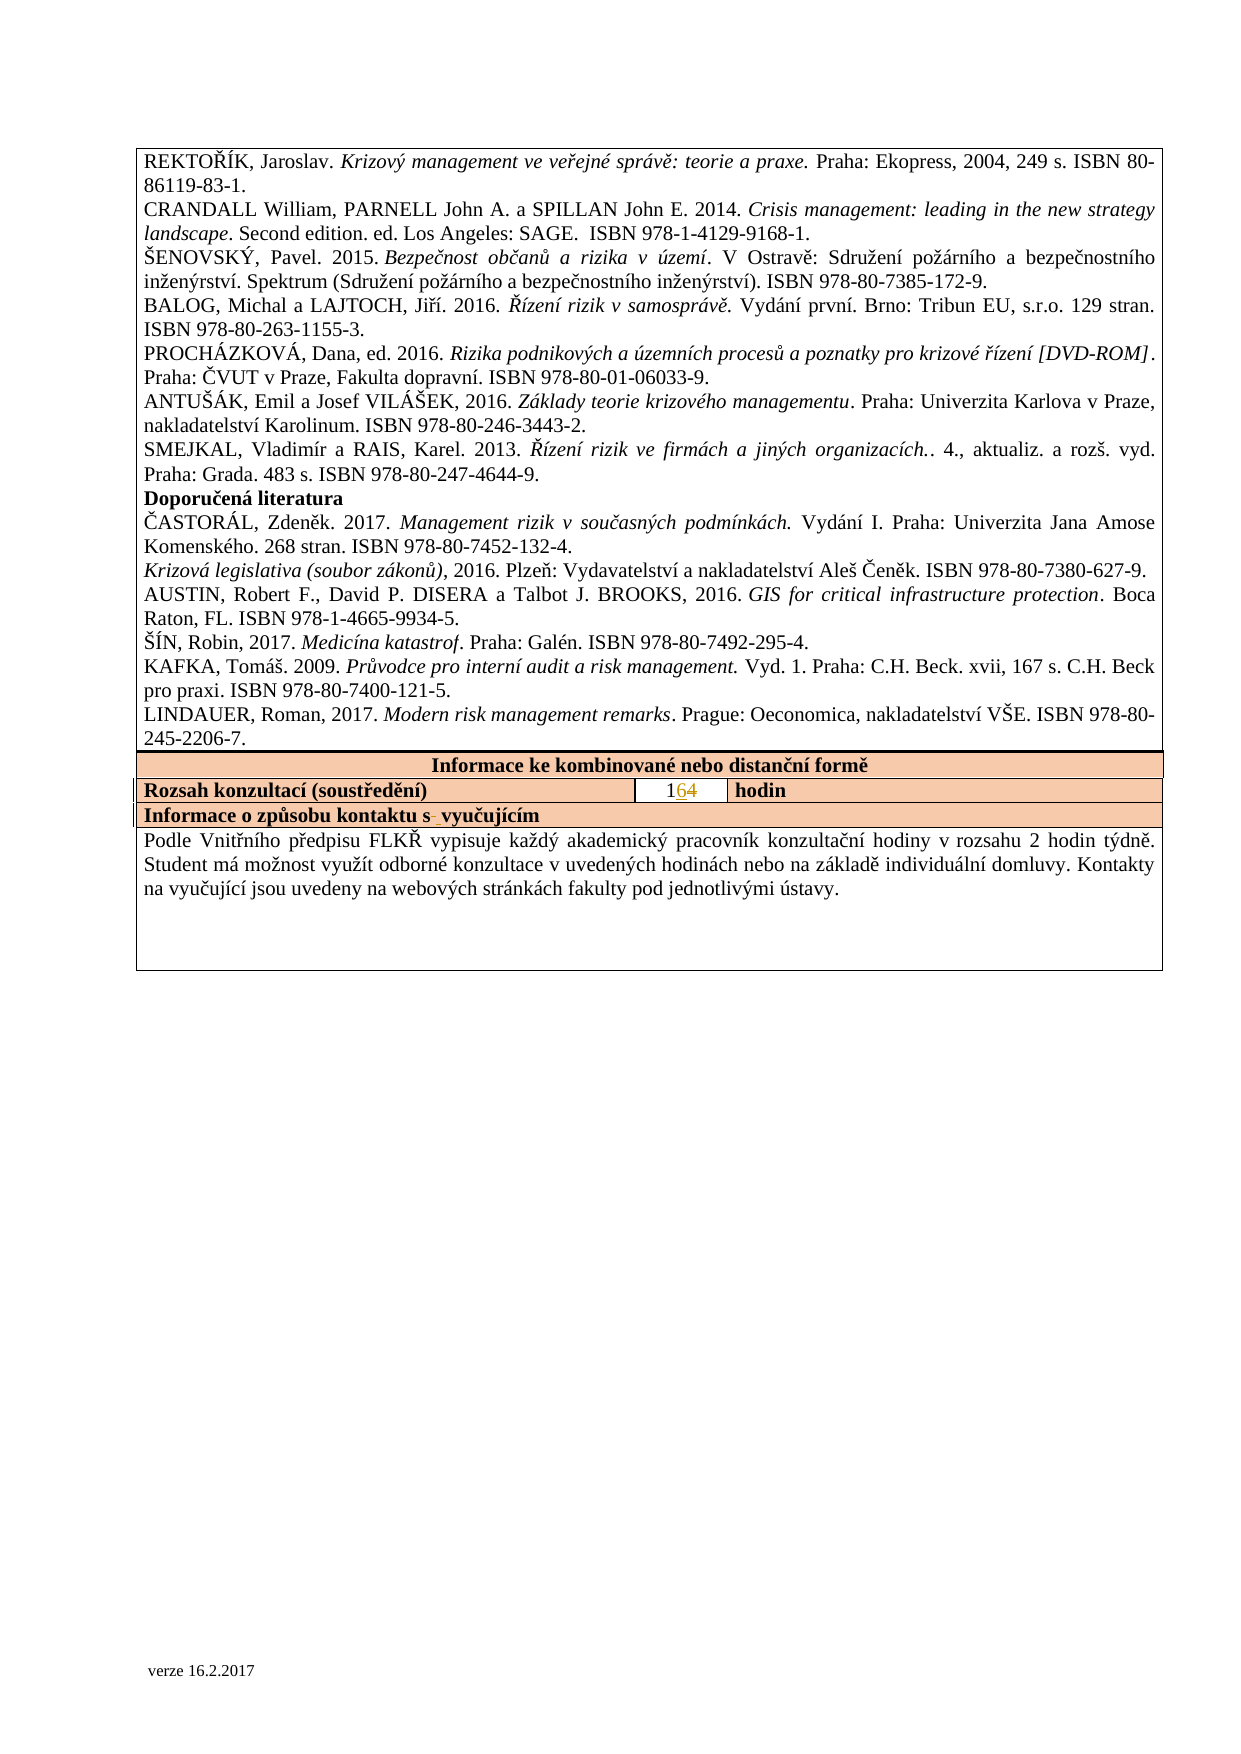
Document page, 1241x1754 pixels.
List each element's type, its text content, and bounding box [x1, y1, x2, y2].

table_cell Informace ke kombinované nebo distanční formě [137, 753, 1163, 777]
table_cell Rozsah konzultací (soustředění) [137, 779, 634, 802]
table_cell hodin [728, 779, 1162, 802]
table_cell 1 [636, 779, 727, 802]
table_cell Podle Vnitřního předpisu FLKŘ vypisuje každý akademický pracovník konzultační hodiny v rozsahu 2 hodin týdně. Student má možnost využít odborné konzultace v uvedených hodinách nebo na základě individuální domluvy. Kontakty na vyučující jsou uvedeny na webových stránkách fakulty pod jednotlivými ústavy. [137, 828, 1162, 970]
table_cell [137, 149, 1162, 750]
table_cell Informace o způsobu kontaktu svyučujícím [137, 803, 1162, 827]
